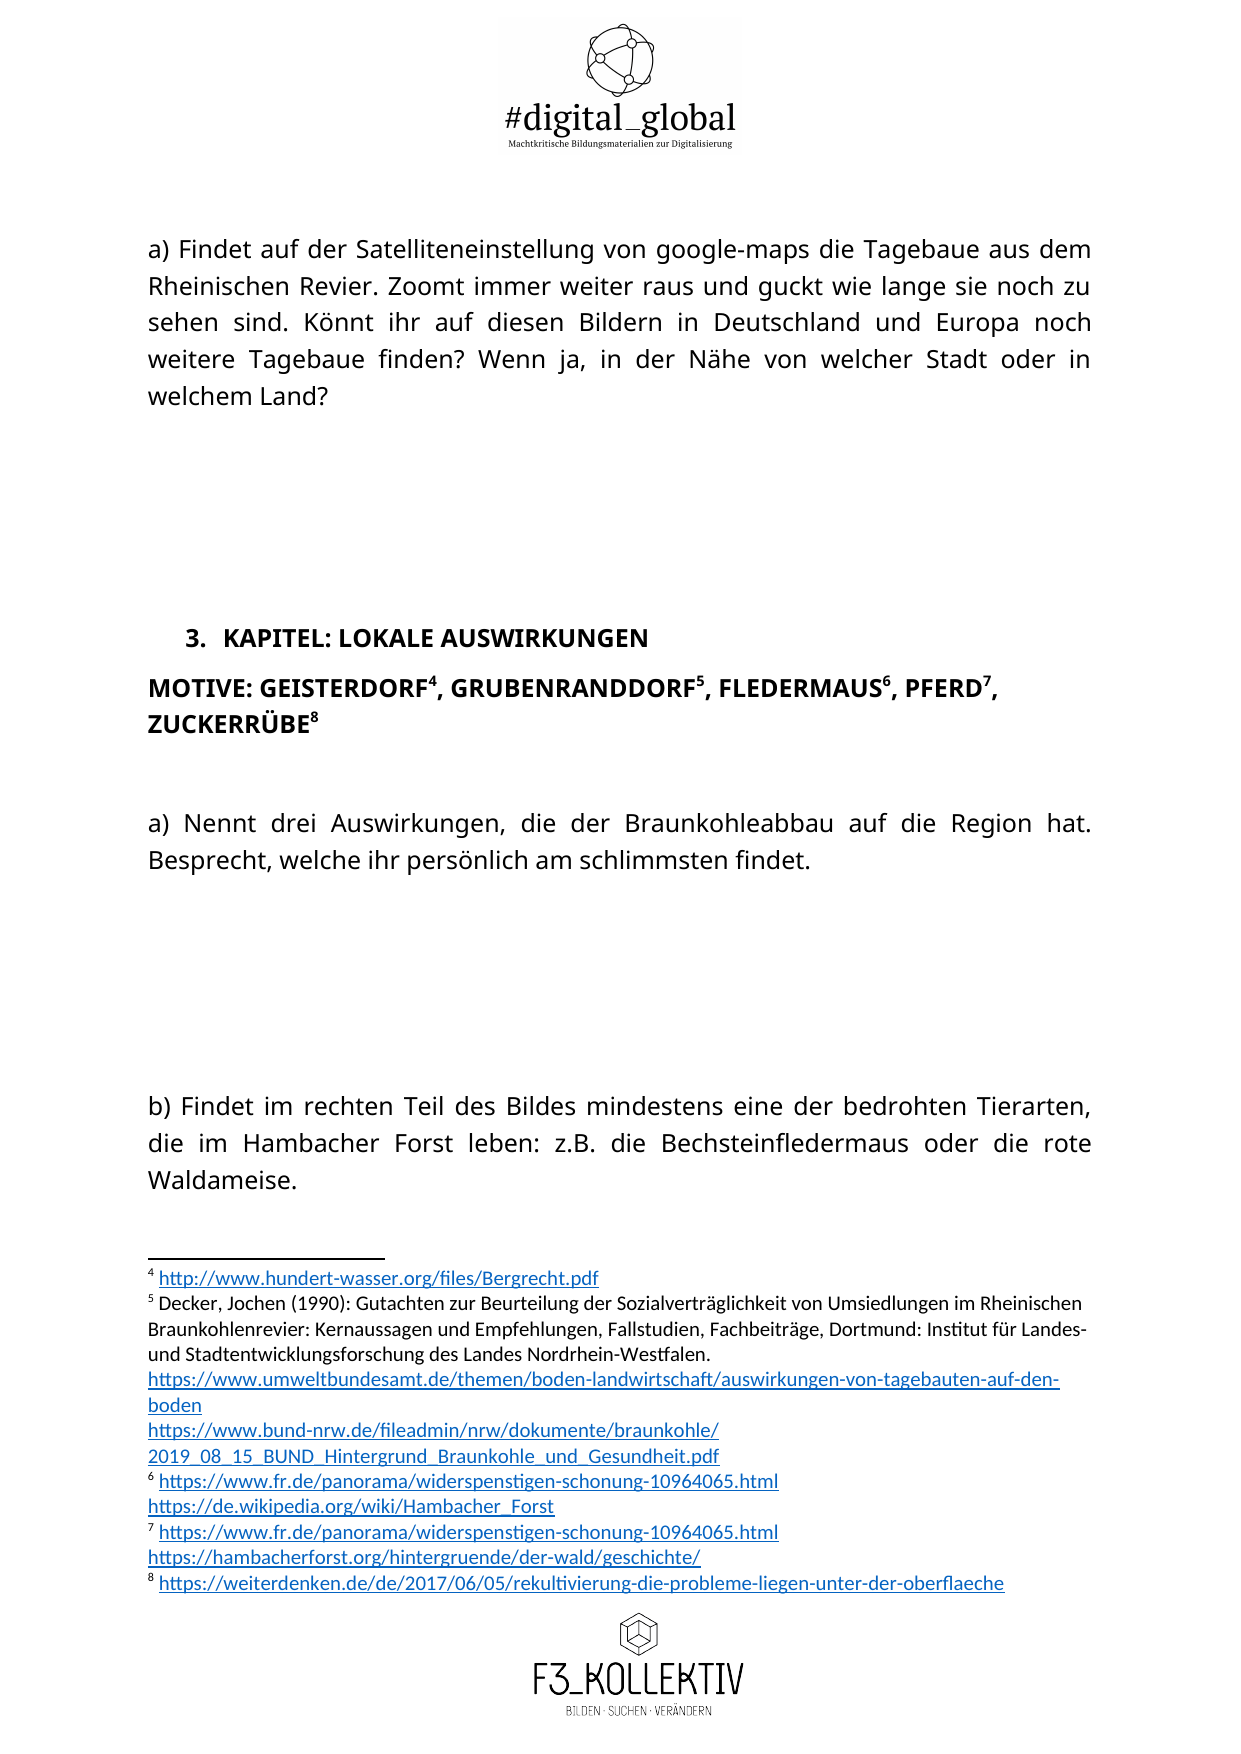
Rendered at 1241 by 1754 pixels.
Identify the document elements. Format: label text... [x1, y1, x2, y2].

text Motive: Geisterdorf, Grubenranddorf, Fledermaus, Pferd, Zuckerrübe [148, 670, 1093, 741]
picture [498, 17, 743, 155]
text b) Findet im rechten Teil des Bildes mindestens eine der bedrohten Tierarten, die im Hambacher Forst leben: z.B. die Bechsteinfledermaus oder die rote Waldameise. [148, 1089, 1093, 1196]
list Kapitel: Lokale Auswirkungen [185, 621, 1093, 655]
picture [528, 1607, 750, 1722]
text a) Findet auf der Satelliteneinstellung von google-maps die Tagebaue aus dem Rheinischen Revier. Zoomt immer weiter raus und guckt wie lange sie noch zu sehen sind. Könnt ihr auf diesen Bildern in Deutschland und Europa noch weitere Tagebaue finden? Wenn ja, in der Nähe von welcher Stadt oder in welchem Land? [148, 232, 1093, 413]
text a) Nennt drei Auswirkungen, die der Braunkohleabbau auf die Region hat. Besprecht, welche ihr persönlich am schlimmsten findet. [148, 806, 1093, 877]
